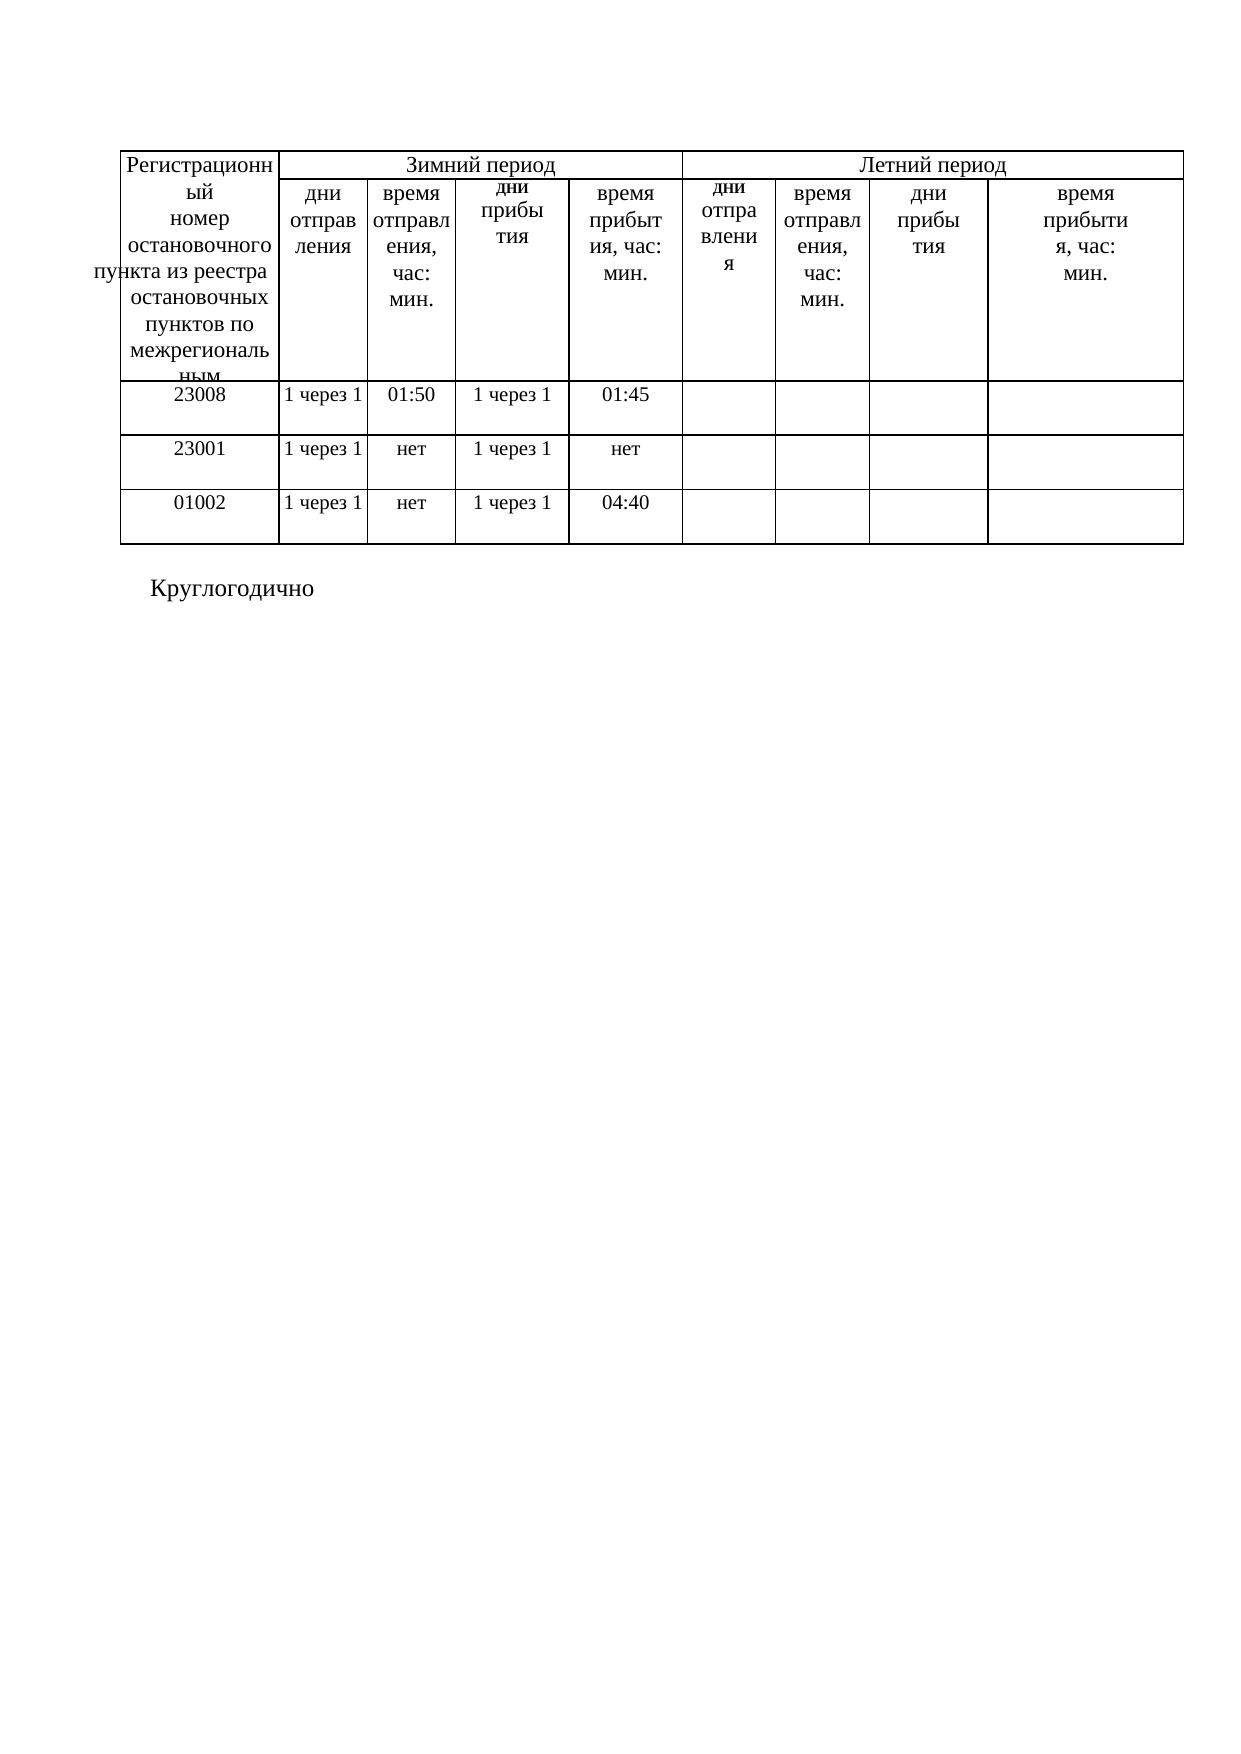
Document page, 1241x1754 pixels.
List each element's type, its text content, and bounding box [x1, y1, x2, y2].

text Круглогодично [150, 573, 1090, 602]
table_cell 23008 [121, 382, 278, 434]
table_cell [989, 490, 1183, 543]
table_cell 1 через 1 [280, 382, 367, 434]
table_header Регистрационный номер остановочного пункта из реестра остановочных пунктов по межрегиональным маршрутам регулярных перевозок [121, 152, 278, 380]
table_cell время отправл ения, час: мин. [776, 180, 869, 380]
table_cell 01:50 [368, 382, 455, 434]
table_cell дни отправ ления [280, 180, 367, 380]
table_cell [870, 382, 987, 434]
table_cell [683, 382, 775, 434]
table_cell 1 через 1 [280, 490, 367, 543]
table_cell [870, 436, 987, 489]
table_cell ДНИ прибы тия [456, 180, 568, 380]
table_cell 1 через 1 [456, 382, 568, 434]
table_cell время прибыт ия, час: мин. [570, 180, 682, 380]
table_cell 1 через 1 [280, 436, 367, 489]
table_cell [683, 436, 775, 489]
table_cell ДНИ отпра влени я [683, 180, 775, 380]
table_cell 1 через 1 [456, 490, 568, 543]
table_cell дни прибы тия [870, 180, 987, 380]
table_cell нет [368, 490, 455, 543]
table_cell 1 через 1 [456, 436, 568, 489]
table_cell время прибыти я, час: мин. [989, 180, 1183, 380]
table_cell время отправл ения, час: мин. [368, 180, 455, 380]
table_cell 01:45 [570, 382, 682, 434]
table_cell 04:40 [570, 490, 682, 543]
table_cell [683, 490, 775, 543]
table_cell 01002 [121, 490, 278, 543]
table_cell 23001 [121, 436, 278, 489]
table_cell [776, 382, 869, 434]
table_cell нет [368, 436, 455, 489]
table_cell нет [570, 436, 682, 489]
table_cell [776, 436, 869, 489]
table_cell [870, 490, 987, 543]
table_header Зимний период [280, 152, 682, 178]
table_cell [989, 436, 1183, 489]
table_cell [989, 382, 1183, 434]
table_cell [776, 490, 869, 543]
table_header Летний период [683, 152, 1183, 178]
